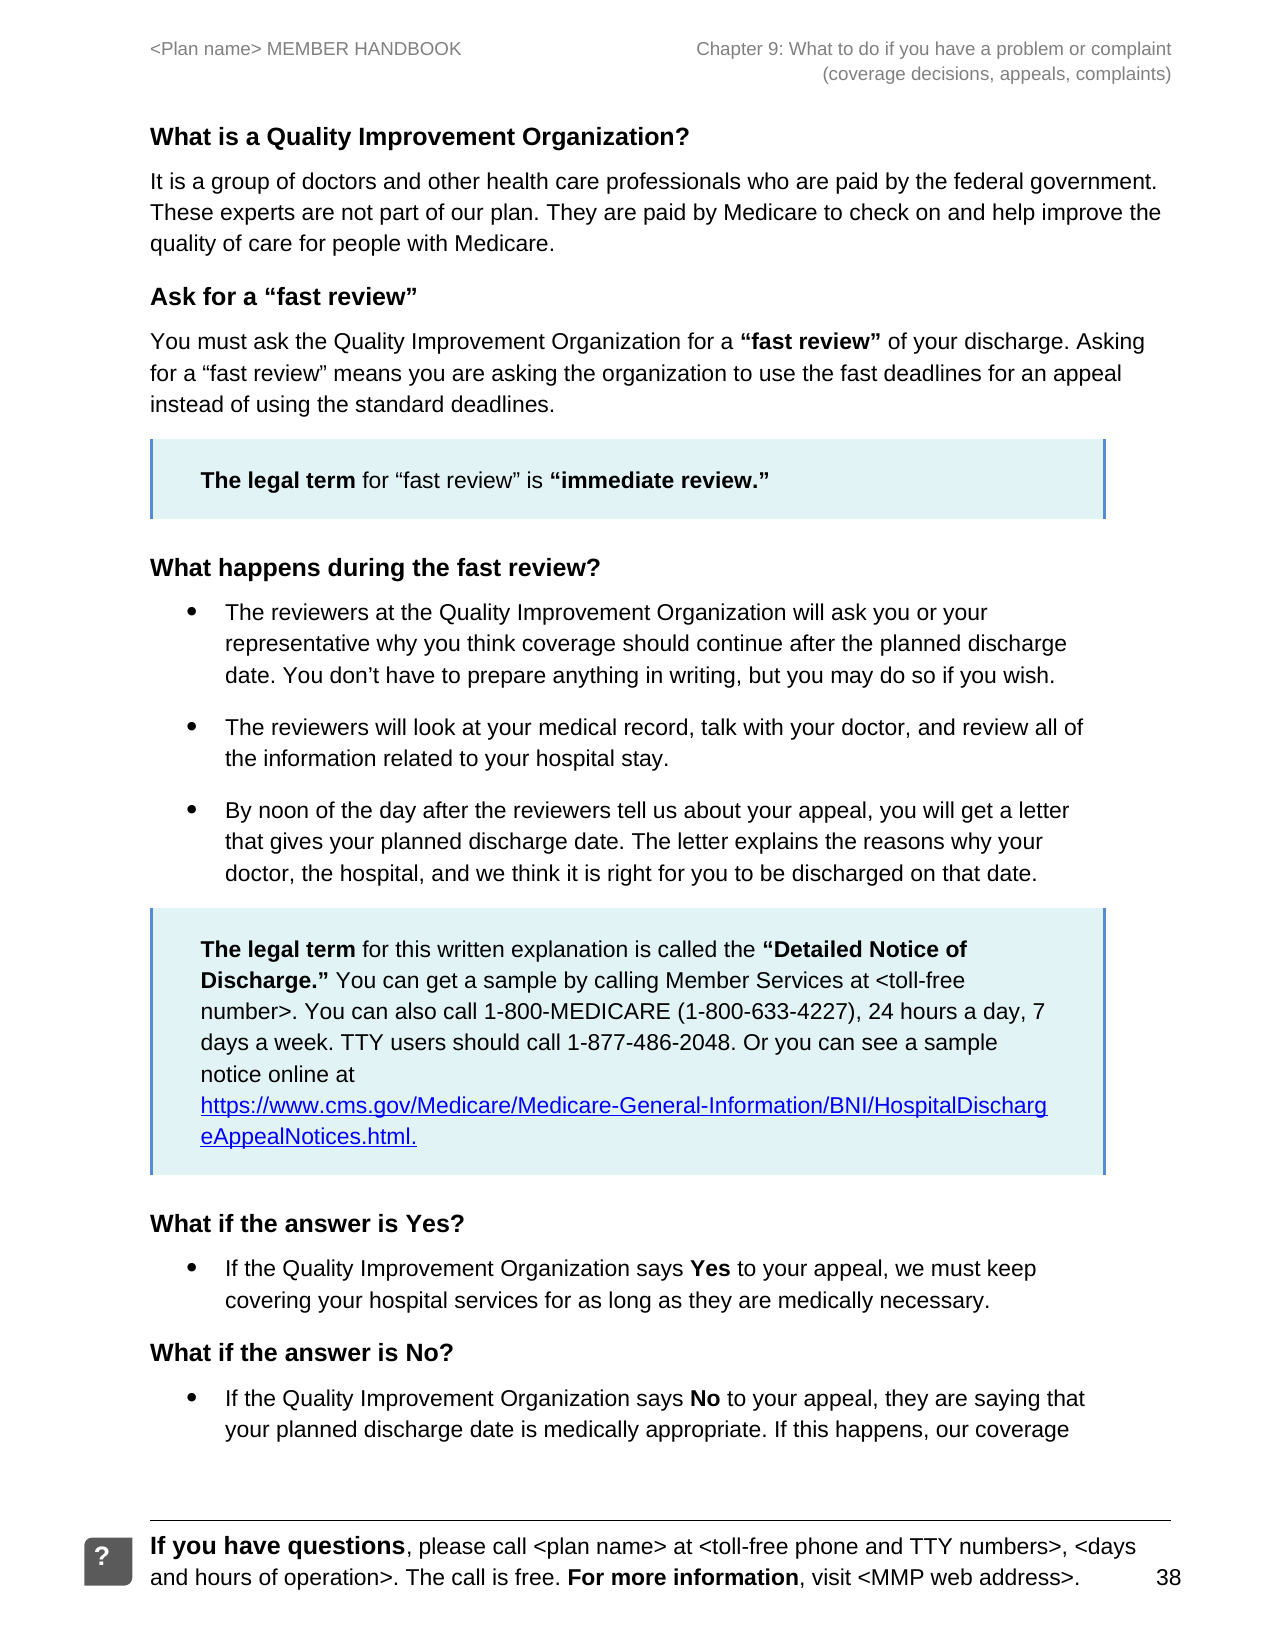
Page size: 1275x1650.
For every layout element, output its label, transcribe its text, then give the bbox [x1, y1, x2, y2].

text The reviewers will look at your medical record, talk with your doctor, and review all of the information related to your hospital stay. [187, 710, 1096, 773]
table_header The legal term for “fast review” is “immediate review.” [153, 443, 1103, 515]
text If the Quality Improvement Organization says Yes to your appeal, we must keep covering your hospital services for as long as they are medically necessary. [187, 1252, 1096, 1314]
subtitle What if the answer is No? [150, 1335, 1096, 1368]
table_header The legal term for this written explanation is called the “Detailed Notice of Discharge.” You can get a sample by calling Member Services at <toll-free number>. You can also call 1-800-MEDICARE (1-800-633-4227), 24 hours a day, 7 days a week. TTY users should call 1-877-486-2048. Or you can see a sample notice online at https://www.cms.gov/Medicare/Medicare-General-Information/BNI/HospitalDischargeAppealNotices.html. [153, 911, 1103, 1172]
text By noon of the day after the reviewers tell us about your appeal, you will get a letter that gives your planned discharge date. The letter explains the reasons why your doctor, the hospital, and we think it is right for you to be discharged on that date. [187, 793, 1096, 887]
text The reviewers at the Quality Improvement Organization will ask you or your representative why you think coverage should continue after the planned discharge date. You don’t have to prepare anything in writing, but you may do so if you wish. [187, 596, 1096, 689]
text It is a group of doctors and other health care professionals who are paid by the federal government. These experts are not part of our plan. They are paid by Medicare to check on and help improve the quality of care for people with Medicare. [150, 164, 1171, 258]
subtitle Ask for a “fast review” [150, 279, 1096, 312]
text You must ask the Quality Improvement Organization for a “fast review” of your discharge. Asking for a “fast review” means you are asking the organization to use the fast deadlines for an appeal instead of using the standard deadlines. [150, 325, 1171, 418]
subtitle What if the answer is Yes? [150, 1206, 1096, 1239]
subtitle What is a Quality Improvement Organization? [150, 118, 1096, 152]
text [187, 1381, 1096, 1443]
subtitle What happens during the fast review? [150, 550, 1096, 583]
